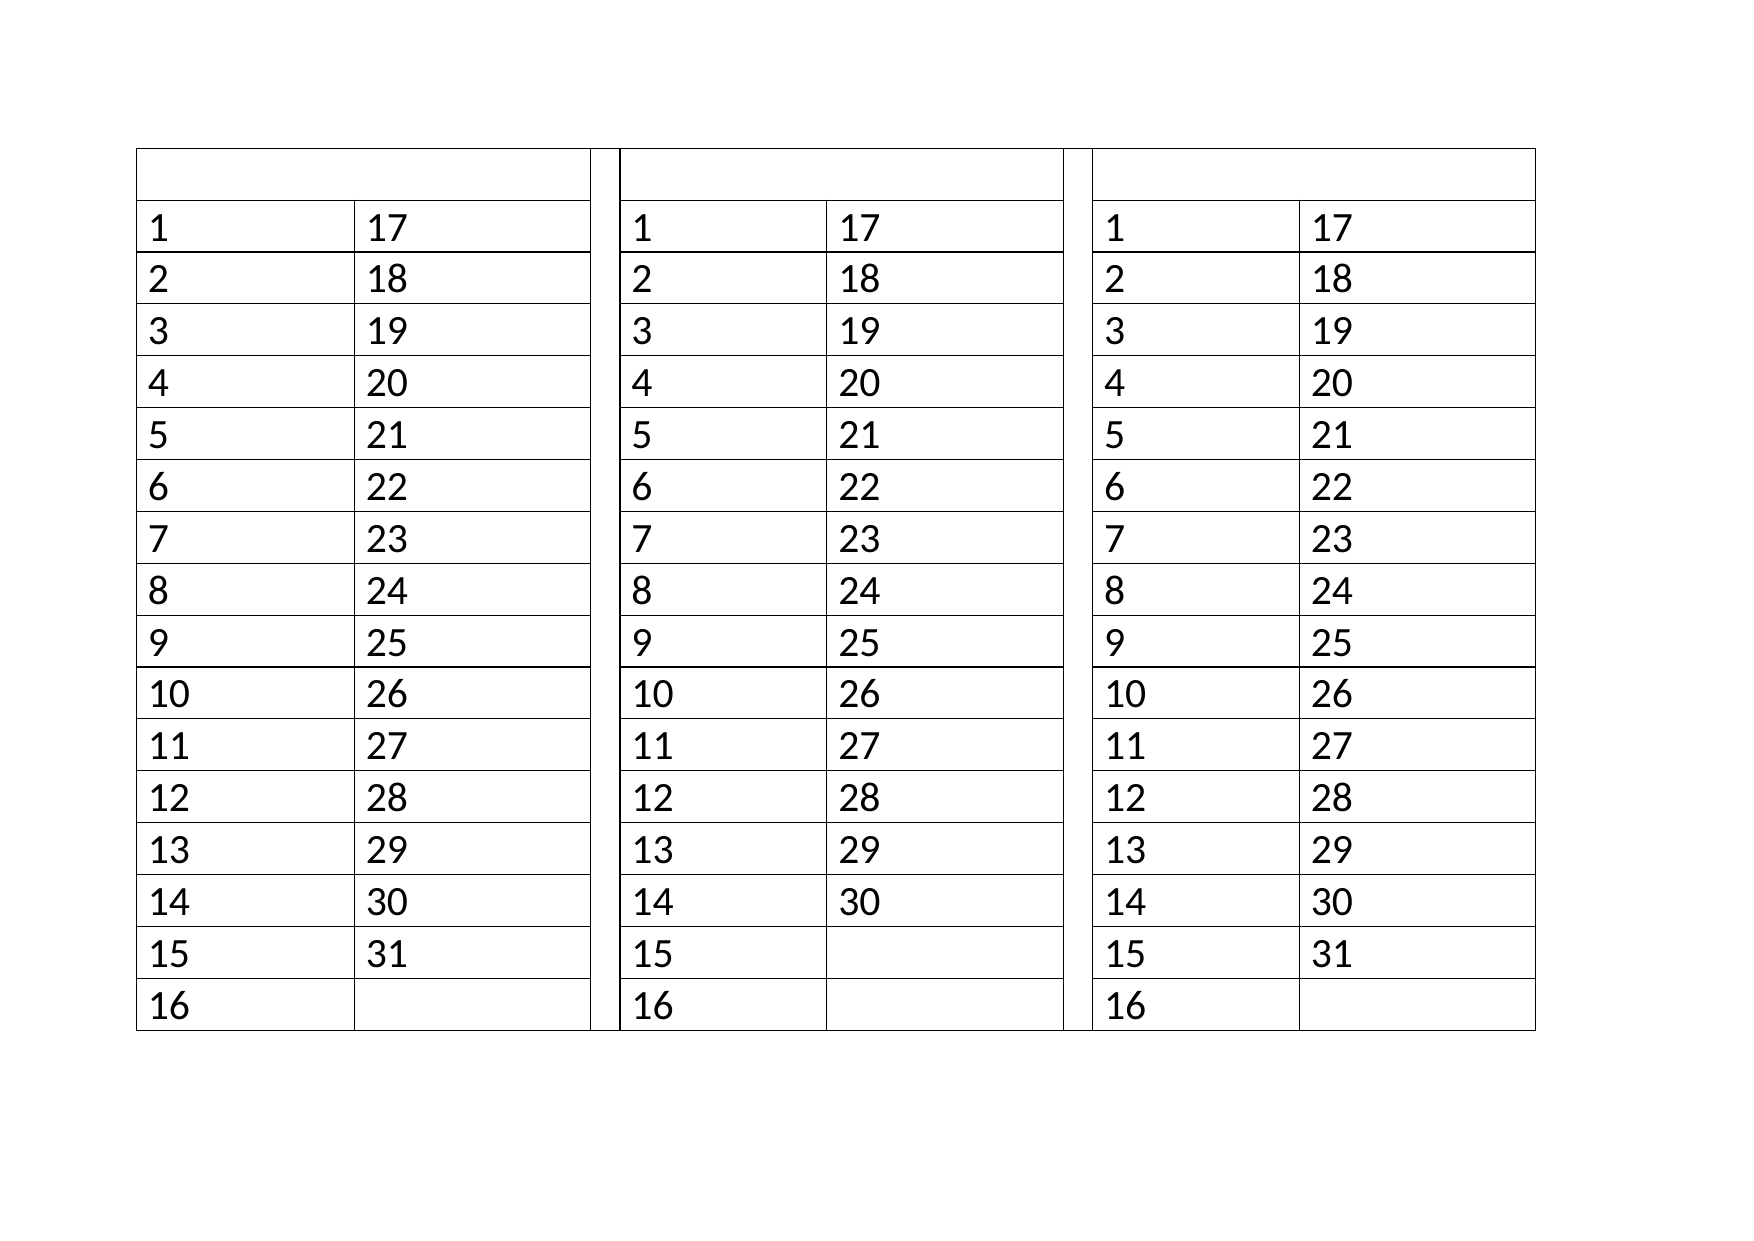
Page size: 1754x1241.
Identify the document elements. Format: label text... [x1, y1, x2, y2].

table_cell 9 [1093, 616, 1299, 666]
table_cell 24 [1300, 564, 1535, 614]
table_cell 20 [355, 356, 590, 407]
table_cell 28 [827, 771, 1063, 822]
table_cell 19 [1300, 304, 1535, 355]
table_cell 8 [621, 564, 826, 614]
table_cell 25 [827, 616, 1063, 666]
table_cell 27 [1300, 719, 1535, 770]
table_cell 29 [355, 823, 590, 874]
table_cell 22 [1300, 460, 1535, 511]
table_header [621, 149, 1063, 199]
table_cell 18 [1300, 253, 1535, 303]
table_cell 12 [137, 771, 354, 822]
table_cell 16 [621, 979, 826, 1029]
table_header [1093, 149, 1535, 199]
table_cell 19 [355, 304, 590, 355]
table_cell 28 [355, 771, 590, 822]
table_cell 4 [137, 356, 354, 407]
table_cell 24 [827, 564, 1063, 614]
table_cell 3 [621, 304, 826, 355]
table_cell [827, 927, 1063, 978]
table_cell 4 [621, 356, 826, 407]
table_cell 7 [137, 512, 354, 563]
table_cell 17 [827, 201, 1063, 251]
table_header [591, 149, 619, 1029]
table_cell 5 [621, 408, 826, 459]
table_cell 8 [1093, 564, 1299, 614]
table_cell 27 [355, 719, 590, 770]
table_cell 2 [621, 253, 826, 303]
table_cell 2 [1093, 253, 1299, 303]
table_cell 21 [1300, 408, 1535, 459]
table_cell 30 [1300, 875, 1535, 926]
table_cell [827, 979, 1063, 1029]
table_cell 18 [827, 253, 1063, 303]
table_cell 15 [137, 927, 354, 978]
table_cell 28 [1300, 771, 1535, 822]
table_cell 1 [621, 201, 826, 251]
table_cell 6 [621, 460, 826, 511]
table_cell 17 [355, 201, 590, 251]
table_cell 11 [621, 719, 826, 770]
table_cell 2 [137, 253, 354, 303]
table_cell 26 [827, 668, 1063, 718]
table_cell 6 [137, 460, 354, 511]
table_cell [355, 979, 590, 1029]
table_cell 13 [621, 823, 826, 874]
table_cell 7 [621, 512, 826, 563]
table_cell 27 [827, 719, 1063, 770]
table_cell 8 [137, 564, 354, 614]
table_cell 30 [827, 875, 1063, 926]
table_cell 11 [137, 719, 354, 770]
table_cell 10 [137, 668, 354, 718]
table_cell 20 [1300, 356, 1535, 407]
table_cell 31 [1300, 927, 1535, 978]
table_cell 15 [621, 927, 826, 978]
table_cell 11 [1093, 719, 1299, 770]
table_header [1064, 149, 1092, 1029]
table_cell 18 [355, 253, 590, 303]
table_cell 30 [355, 875, 590, 926]
table_cell 12 [621, 771, 826, 822]
table_cell 6 [1093, 460, 1299, 511]
table_cell 14 [621, 875, 826, 926]
table_cell 1 [1093, 201, 1299, 251]
table_cell 4 [1093, 356, 1299, 407]
table_cell 16 [1093, 979, 1299, 1029]
table_cell 16 [137, 979, 354, 1029]
table_cell 19 [827, 304, 1063, 355]
table_cell 5 [1093, 408, 1299, 459]
table_cell 26 [1300, 668, 1535, 718]
table_cell 3 [137, 304, 354, 355]
table_cell 20 [827, 356, 1063, 407]
table_cell 23 [355, 512, 590, 563]
table_cell 21 [827, 408, 1063, 459]
table_cell 29 [1300, 823, 1535, 874]
table_header [137, 149, 590, 199]
table_cell 14 [1093, 875, 1299, 926]
table_cell 23 [1300, 512, 1535, 563]
table_cell 3 [1093, 304, 1299, 355]
table_cell 23 [827, 512, 1063, 563]
table_cell 13 [1093, 823, 1299, 874]
table_cell 9 [621, 616, 826, 666]
table_cell 7 [1093, 512, 1299, 563]
table_cell [1300, 979, 1535, 1029]
table_cell 1 [137, 201, 354, 251]
table_cell 26 [355, 668, 590, 718]
table_cell 14 [137, 875, 354, 926]
table_cell 10 [621, 668, 826, 718]
table_cell 10 [1093, 668, 1299, 718]
table_cell 22 [827, 460, 1063, 511]
table_cell 17 [1300, 201, 1535, 251]
table_cell 31 [355, 927, 590, 978]
table_cell 25 [1300, 616, 1535, 666]
table_cell 13 [137, 823, 354, 874]
table_cell 22 [355, 460, 590, 511]
table_cell 9 [137, 616, 354, 666]
table_cell 5 [137, 408, 354, 459]
table_cell 25 [355, 616, 590, 666]
table_cell 15 [1093, 927, 1299, 978]
table_cell 12 [1093, 771, 1299, 822]
table_cell 29 [827, 823, 1063, 874]
table_cell 21 [355, 408, 590, 459]
table_cell 24 [355, 564, 590, 614]
